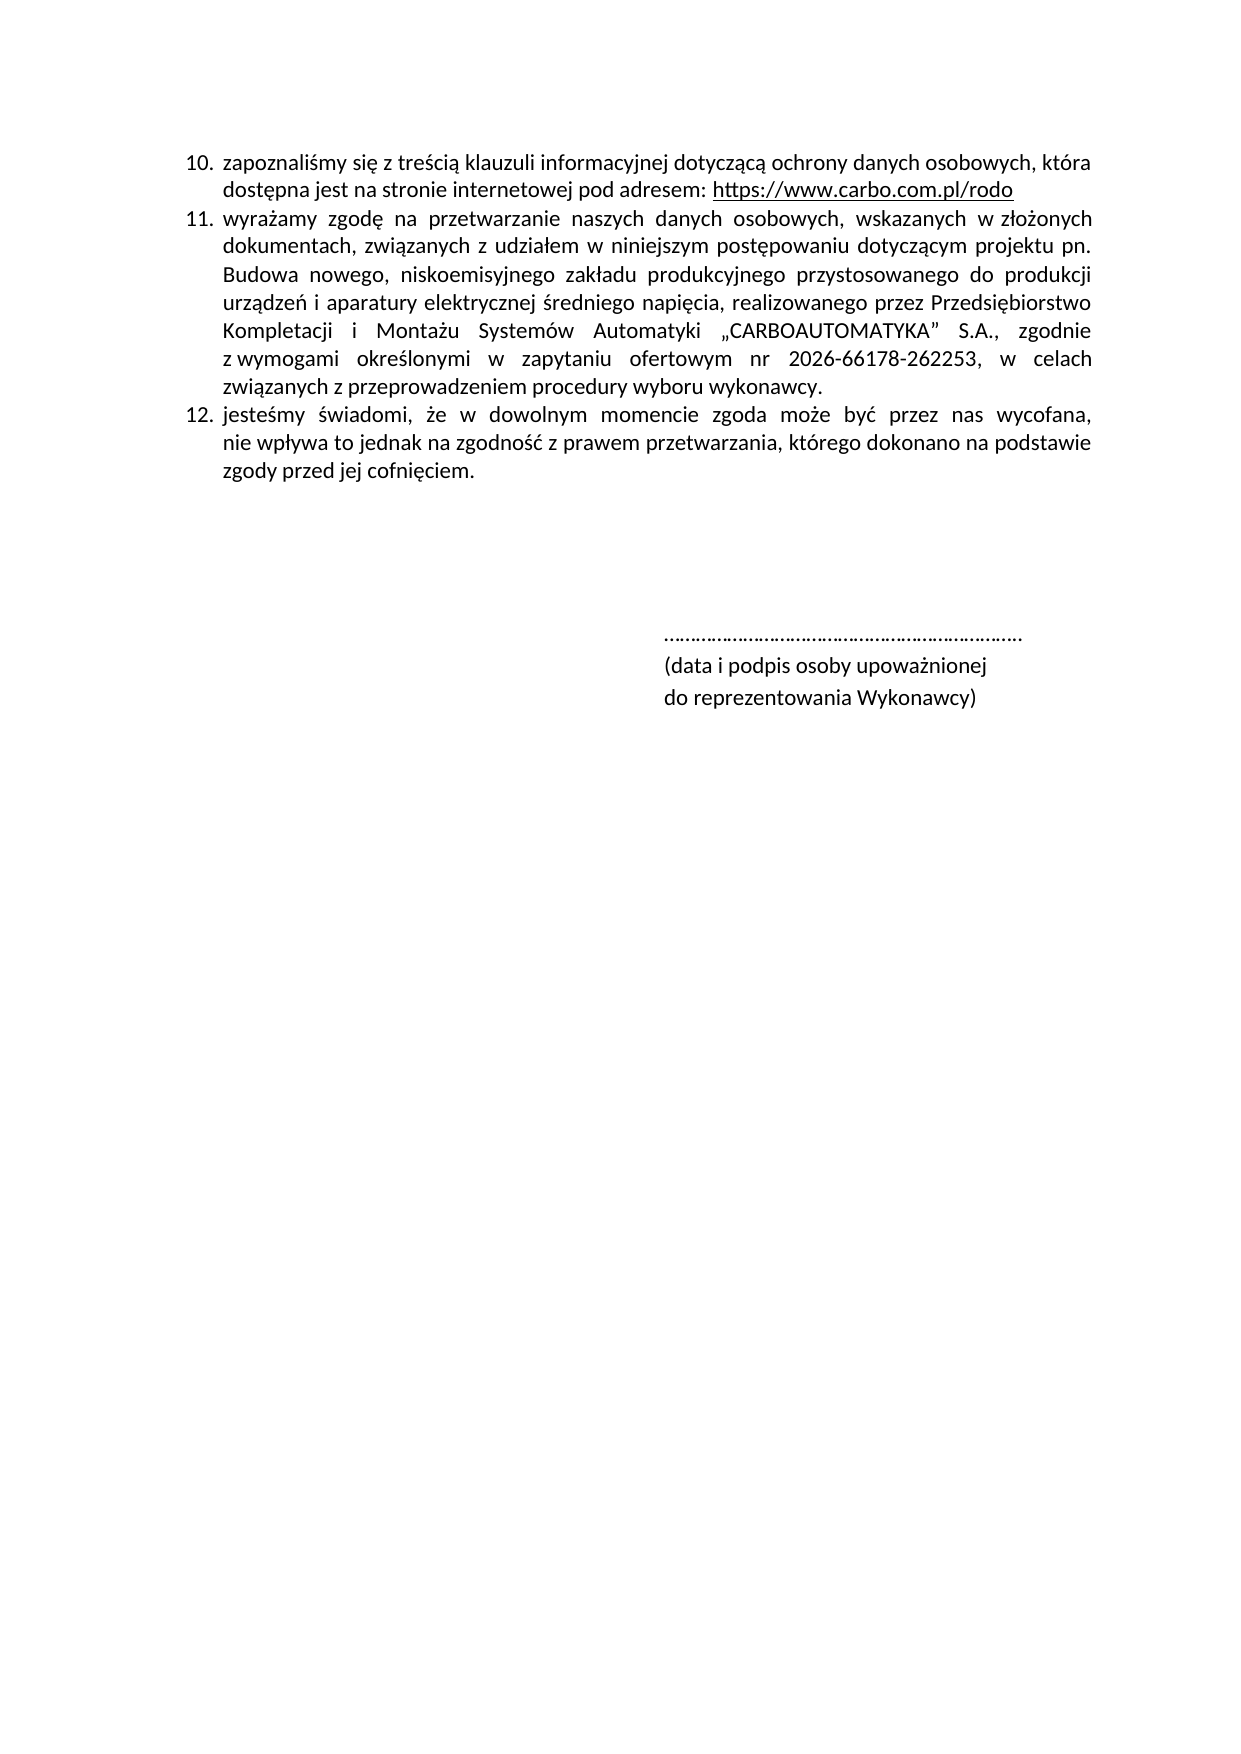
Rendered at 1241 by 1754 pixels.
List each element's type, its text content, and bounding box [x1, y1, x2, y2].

text ………………………………………………………….. [664, 619, 1093, 647]
list jesteśmy świadomi, że w dowolnym momencie zgoda może być przez nas wycofana, nie wpływa to jednak na zgodność z prawem przetwarzania, którego dokonano na podstawie zgody przed jej cofnięciem. [185, 400, 1093, 484]
text (data i podpis osoby upoważnionej do reprezentowania Wykonawcy) [664, 651, 1093, 711]
list zapoznaliśmy się z treścią klauzuli informacyjnej dotyczącą ochrony danych osobowych, która dostępna jest na stronie internetowej pod adresem: https://www.carbo.com.pl/rodo [185, 148, 1093, 204]
list wyrażamy zgodę na przetwarzanie naszych danych osobowych, wskazanych w złożonych dokumentach, związanych z udziałem w niniejszym postępowaniu dotyczącym projektu pn. Budowa nowego, niskoemisyjnego zakładu produkcyjnego przystosowanego do produkcji urządzeń i aparatury elektrycznej średniego napięcia, realizowanego przez Przedsiębiorstwo Kompletacji i Montażu Systemów Automatyki „CARBOAUTOMATYKA” S.A., zgodnie z wymogami określonymi w zapytaniu ofertowym nr 2026-66178-262253, w celach związanych z przeprowadzeniem procedury wyboru wykonawcy. [185, 204, 1093, 400]
